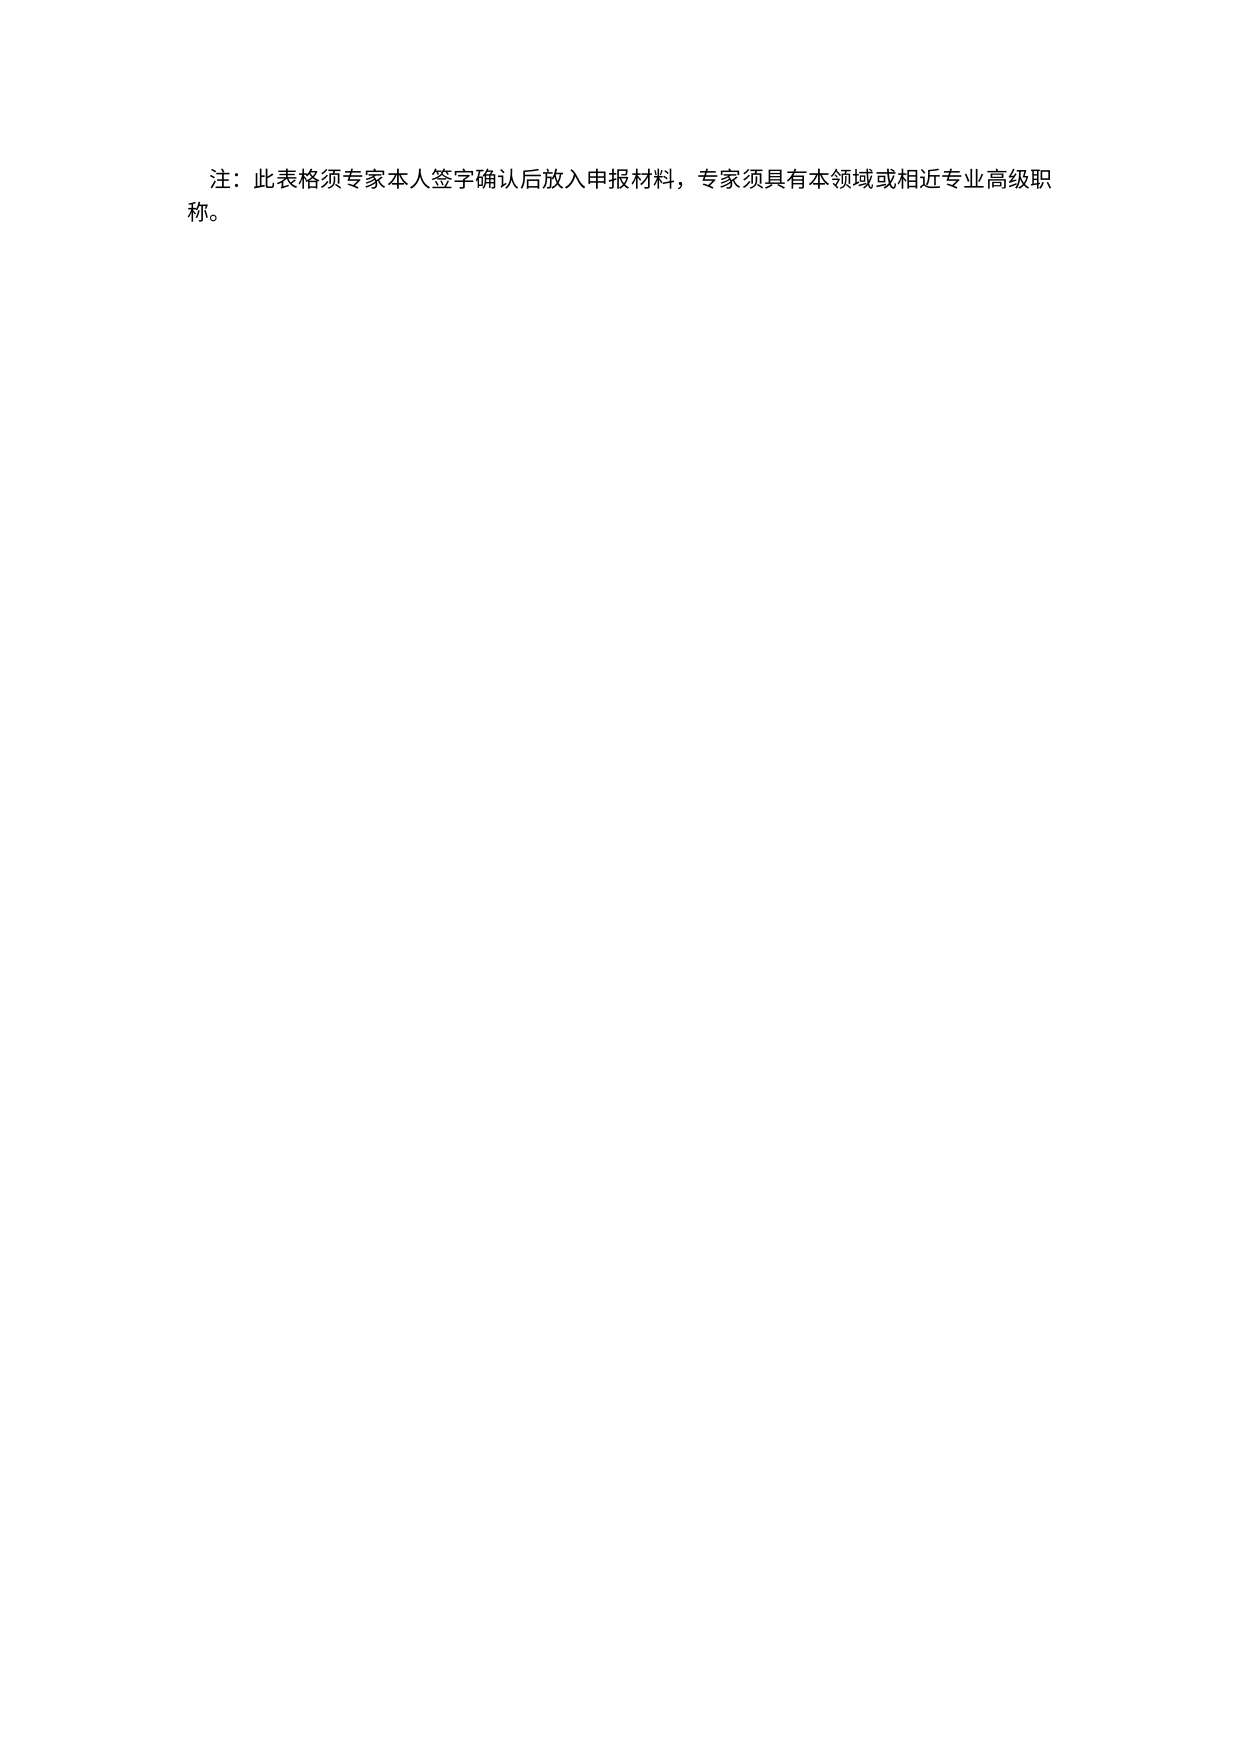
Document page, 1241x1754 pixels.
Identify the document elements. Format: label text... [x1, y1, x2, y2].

text 注：此表格须专家本人签字确认后放入申报材料，专家须具有本领域或相近专业高级职称。 [187, 162, 1053, 227]
